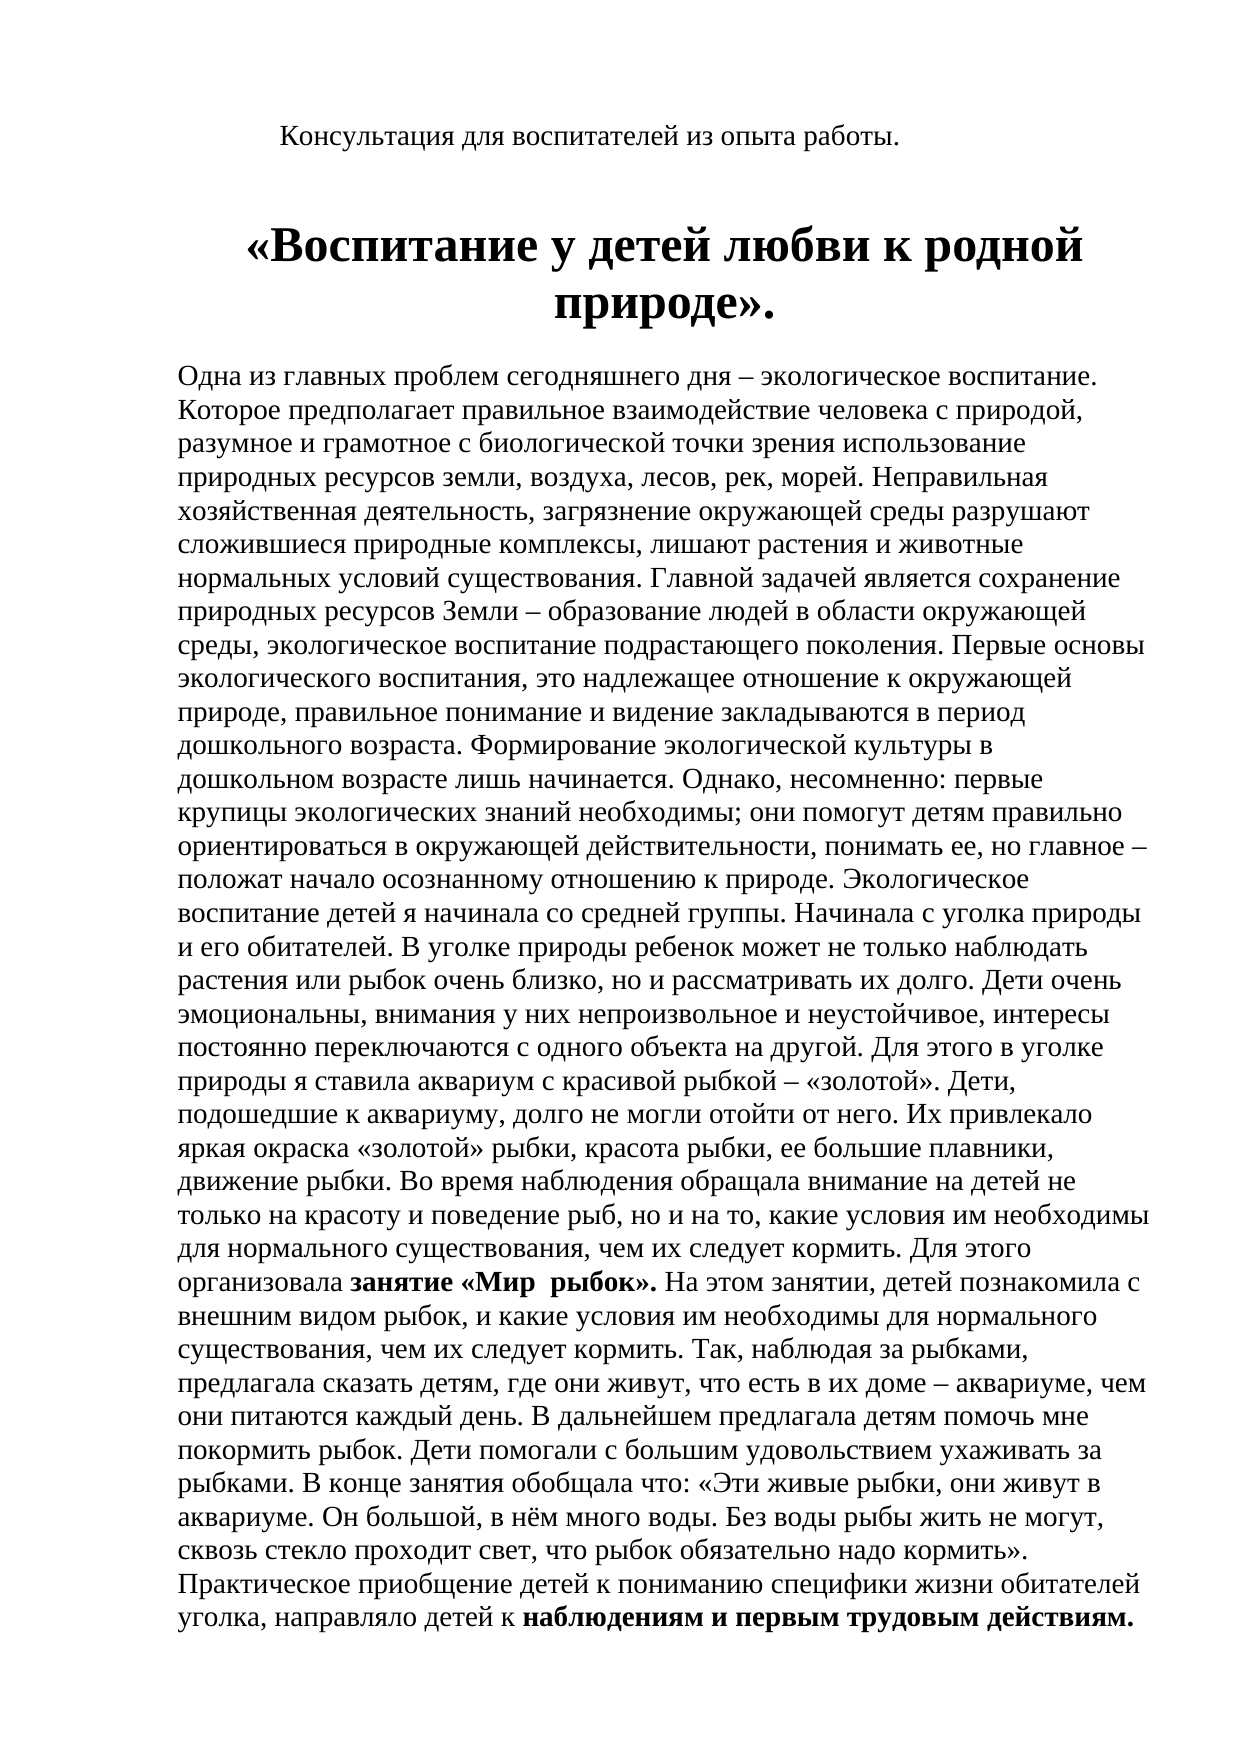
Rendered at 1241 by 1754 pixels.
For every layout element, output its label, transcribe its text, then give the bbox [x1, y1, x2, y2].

text Консультация для воспитателей из опыта работы. [177, 118, 1152, 152]
text Одна из главных проблем сегодняшнего дня – экологическое воспитание. Которое предполагает правильное взаимодействие человека с природой, разумное и грамотное с биологической точки зрения использование природных ресурсов земли, воздуха, лесов, рек, морей. Неправильная хозяйственная деятельность, загрязнение окружающей среды разрушают сложившиеся природные комплексы, лишают растения и животные нормальных условий существования. Главной задачей является сохранение природных ресурсов Земли – образование людей в области окружающей среды, экологическое воспитание подрастающего поколения. Первые основы экологического воспитания, это надлежащее отношение к окружающей природе, правильное понимание и видение закладываются в период дошкольного возраста. Формирование экологической культуры в дошкольном возрасте лишь начинается. Однако, несомненно: первые крупицы экологических знаний необходимы; они помогут детям правильно ориентироваться в окружающей действительности, понимать ее, но главное – положат начало осознанному отношению к природе. Экологическое воспитание детей я начинала со средней группы. Начинала с уголка природы и его обитателей. В уголке природы ребенок может не только наблюдать растения или рыбок очень близко, но и рассматривать их долго. Дети очень эмоциональны, внимания у них непроизвольное и неустойчивое, интересы постоянно переключаются с одного объекта на другой. Для этого в уголке природы я ставила аквариум с красивой рыбкой – «золотой». Дети, подошедшие к аквариуму, долго не могли отойти от него. Их привлекало яркая окраска «золотой» рыбки, красота рыбки, ее большие плавники, движение рыбки. Во время наблюдения обращала внимание на детей не только на красоту и поведение рыб, но и на то, какие условия им необходимы для нормального существования, чем их следует кормить. Для этого организовала занятие «Мир рыбок». На этом занятии, детей познакомила с внешним видом рыбок, и какие условия им необходимы для нормального существования, чем их следует кормить. Так, наблюдая за рыбками, предлагала сказать детям, где они живут, что есть в их доме – аквариуме, чем они питаются каждый день. В дальнейшем предлагала детям помочь мне покормить рыбок. Дети помогали с большим удовольствием ухаживать за рыбками. В конце занятия обобщала что: «Эти живые рыбки, они живут в аквариуме. Он большой, в нём много воды. Без воды рыбы жить не могут, сквозь стекло проходит свет, что рыбок обязательно надо кормить». Практическое приобщение детей к пониманию специфики жизни обитателей уголка, направляло детей к наблюдениям и первым трудовым действиям. [177, 358, 1152, 1633]
text «Воспитание у детей любви к родной природе». [177, 214, 1152, 329]
